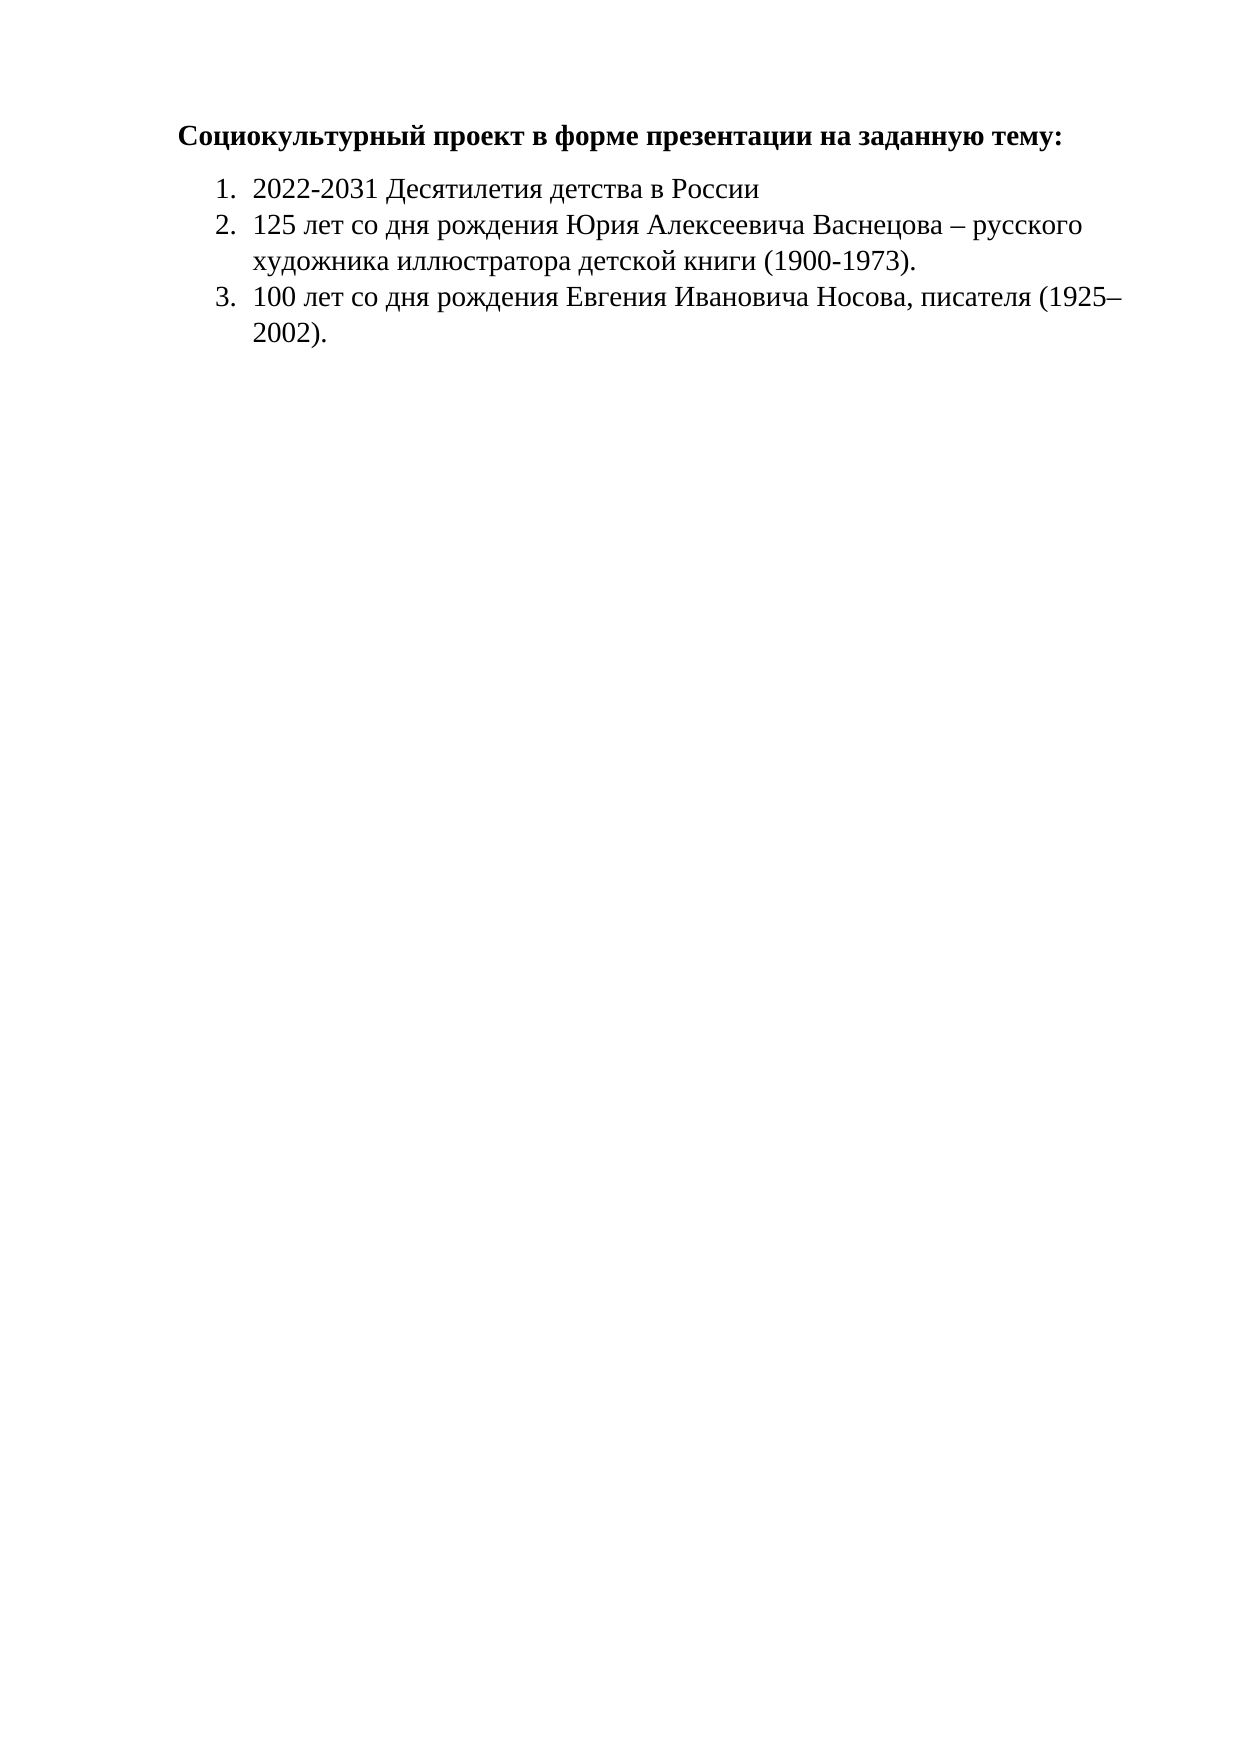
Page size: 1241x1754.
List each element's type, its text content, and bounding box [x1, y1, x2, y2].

list 2022-2031 Десятилетия детства в России [215, 171, 1152, 204]
list 100 лет со дня рождения Евгения Ивановича Носова, писателя (1925–2002). [215, 279, 1152, 349]
list 125 лет со дня рождения Юрия Алексеевича Васнецова – русского художника иллюстратора детской книги (1900-1973). [215, 207, 1152, 277]
text Социокультурный проект в форме презентации на заданную тему: [177, 118, 1152, 152]
